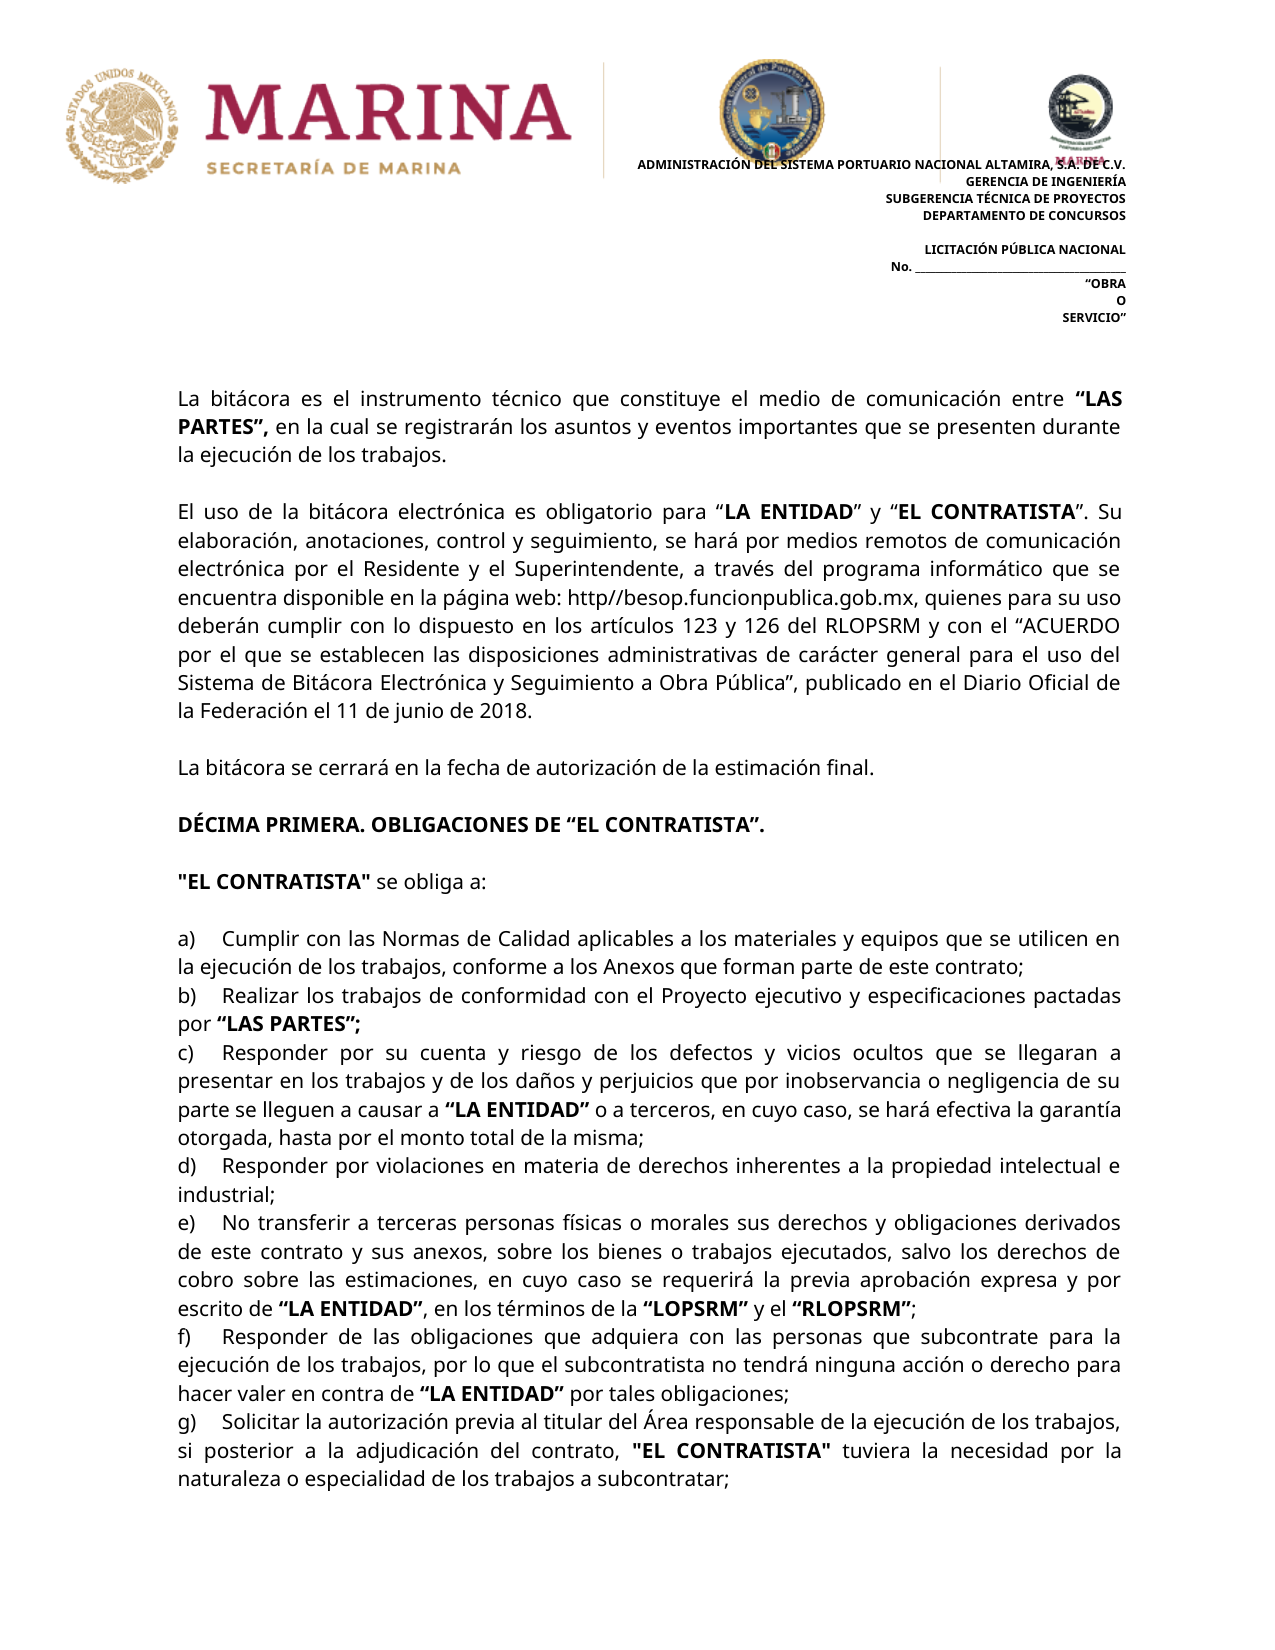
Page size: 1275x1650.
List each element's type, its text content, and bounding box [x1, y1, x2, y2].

text "EL CONTRATISTA" se obliga a: [177, 867, 1122, 896]
text DÉCIMA PRIMERA. OBLIGACIONES DE “EL CONTRATISTA”. [177, 810, 1122, 839]
text El uso de la bitácora electrónica es obligatorio para “LA ENTIDAD” y “EL CONTRATISTA”. Su elaboración, anotaciones, control y seguimiento, se hará por medios remotos de comunicación electrónica por el Residente y el Superintendente, a través del programa informático que se encuentra disponible en la página web: http//besop.funcionpublica.gob.mx, quienes para su uso deberán cumplir con lo dispuesto en los artículos 123 y 126 del RLOPSRM y con el “ACUERDO por el que se establecen las disposiciones administrativas de carácter general para el uso del Sistema de Bitácora Electrónica y Seguimiento a Obra Pública”, publicado en el Diario Oficial de la Federación el 11 de junio de 2018. [177, 497, 1122, 725]
text La bitácora es el instrumento técnico que constituye el medio de comunicación entre “LAS PARTES”, en la cual se registrarán los asuntos y eventos importantes que se presenten durante la ejecución de los trabajos. [177, 384, 1122, 469]
list Cumplir con las Normas de Calidad aplicables a los materiales y equipos que se utilicen en la ejecución de los trabajos, conforme a los Anexos que forman parte de este contrato; [177, 924, 1122, 981]
list Realizar los trabajos de conformidad con el Proyecto ejecutivo y especificaciones pactadas por “LAS PARTES”; [177, 981, 1122, 1038]
list Responder de las obligaciones que adquiera con las personas que subcontrate para la ejecución de los trabajos, por lo que el subcontratista no tendrá ninguna acción o derecho para hacer valer en contra de “LA ENTIDAD” por tales obligaciones; [177, 1322, 1122, 1407]
text La bitácora se cerrará en la fecha de autorización de la estimación final. [177, 753, 1122, 782]
list Responder por su cuenta y riesgo de los defectos y vicios ocultos que se llegaran a presentar en los trabajos y de los daños y perjuicios que por inobservancia o negligencia de su parte se lleguen a causar a “LA ENTIDAD” o a terceros, en cuyo caso, se hará efectiva la garantía otorgada, hasta por el monto total de la misma; [177, 1038, 1122, 1152]
list Responder por violaciones en materia de derechos inherentes a la propiedad intelectual e industrial; [177, 1152, 1122, 1208]
picture [65, 59, 1113, 184]
list No transferir a terceras personas físicas o morales sus derechos y obligaciones derivados de este contrato y sus anexos, sobre los bienes o trabajos ejecutados, salvo los derechos de cobro sobre las estimaciones, en cuyo caso se requerirá la previa aprobación expresa y por escrito de “LA ENTIDAD”, en los términos de la “LOPSRM” y el “RLOPSRM”; [177, 1208, 1122, 1322]
list Solicitar la autorización previa al titular del Área responsable de la ejecución de los trabajos, si posterior a la adjudicación del contrato, "EL CONTRATISTA" tuviera la necesidad por la naturaleza o especialidad de los trabajos a subcontratar; [177, 1407, 1122, 1493]
